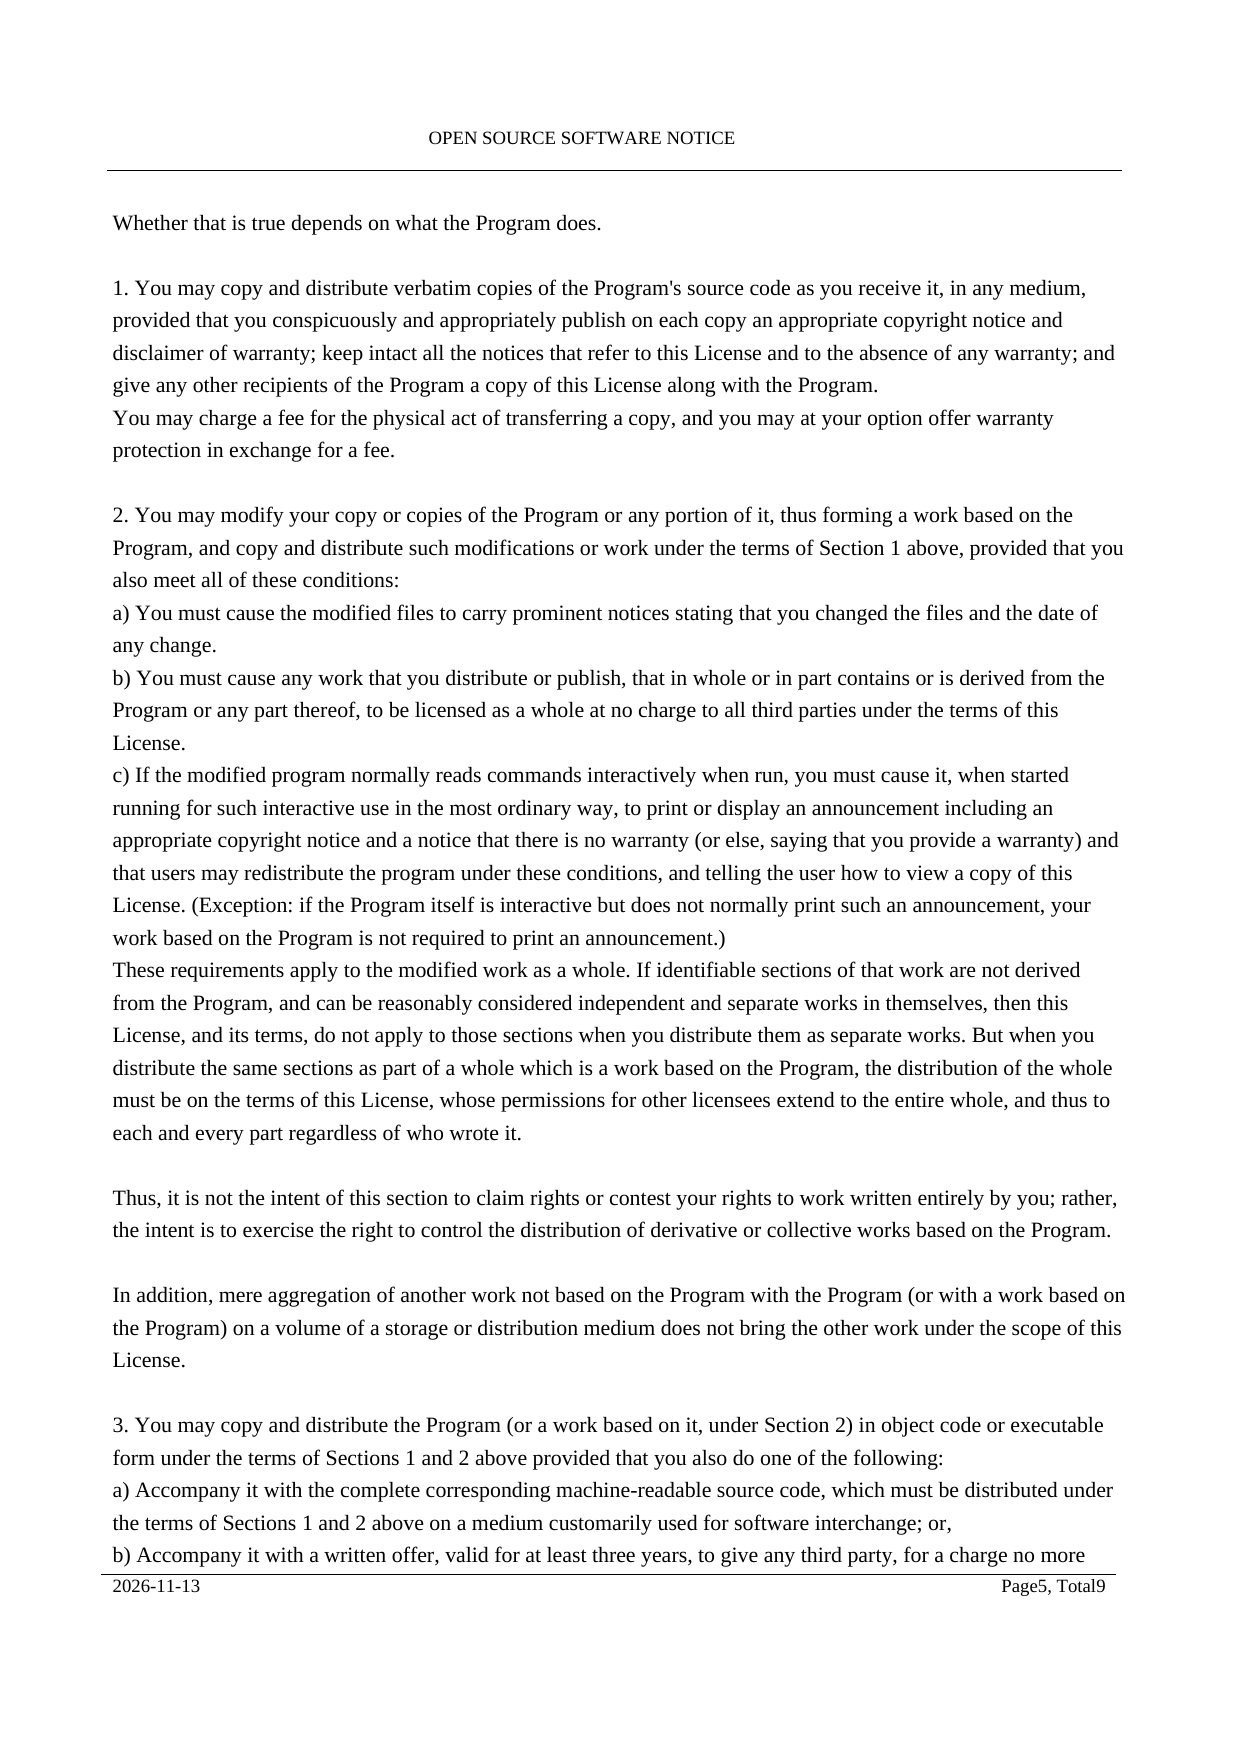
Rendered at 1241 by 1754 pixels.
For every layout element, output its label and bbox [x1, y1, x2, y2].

text [112, 206, 1128, 1571]
